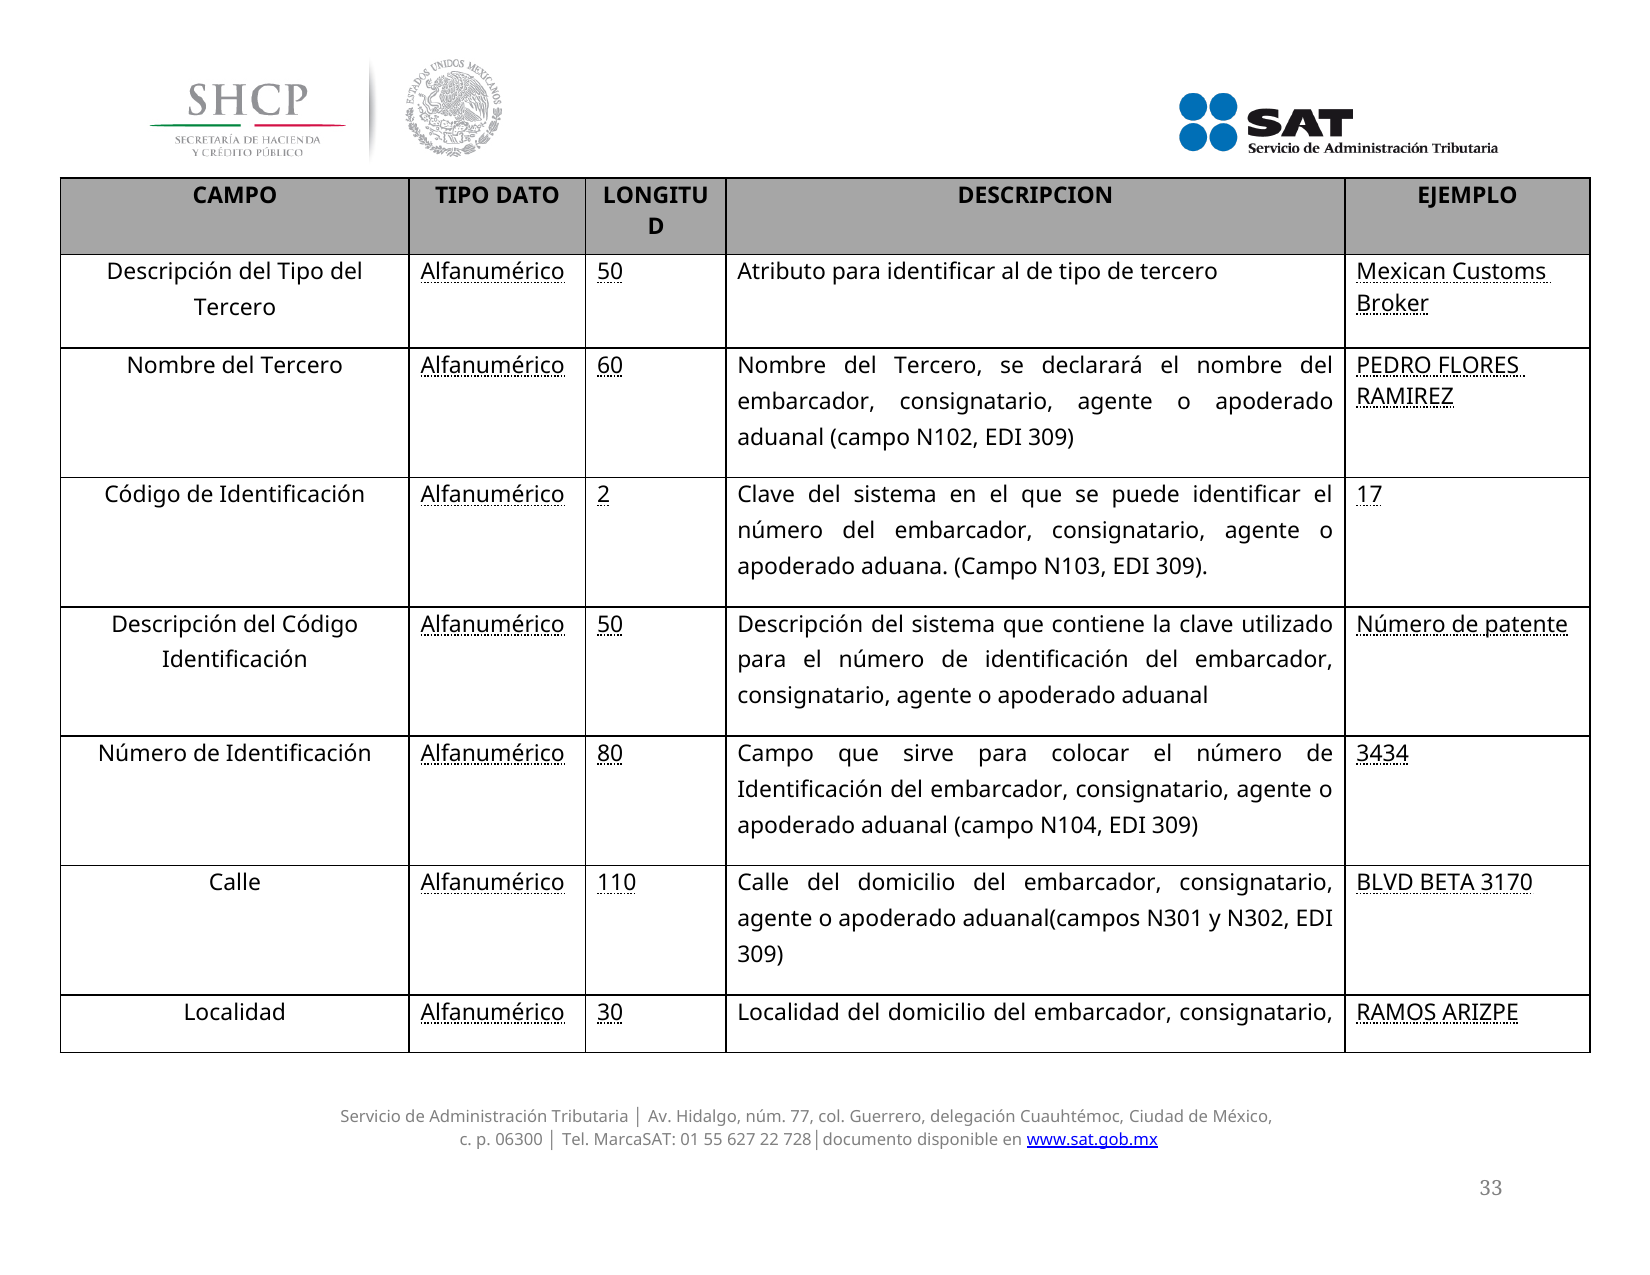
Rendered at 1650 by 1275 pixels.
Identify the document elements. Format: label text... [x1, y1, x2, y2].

table_cell Alfanumérico [410, 608, 585, 735]
table_header LONGITUD [586, 179, 725, 254]
table_cell Clave del sistema en el que se puede identificar el número del embarcador, consignatario, agente o apoderado aduana. (Campo N103, EDI 309). [727, 478, 1344, 606]
table_header TIPO DATO [410, 179, 585, 254]
table_cell 50 [586, 255, 725, 347]
table_cell Alfanumérico [410, 996, 585, 1052]
table_cell Alfanumérico [410, 737, 585, 865]
table_cell Descripción del sistema que contiene la clave utilizado para el número de identificación del embarcador, consignatario, agente o apoderado aduanal [727, 608, 1344, 735]
table_cell Campo que sirve para colocar el número de Identificación del embarcador, consignatario, agente o apoderado aduanal (campo N104, EDI 309) [727, 737, 1344, 865]
table_cell 30 [586, 996, 725, 1052]
table_cell 3434 [1346, 737, 1589, 865]
picture [147, 50, 503, 173]
table_cell Alfanumérico [410, 478, 585, 606]
table_cell Código de Identificación [61, 478, 408, 606]
table_cell 2 [586, 478, 725, 606]
table_cell 17 [1346, 478, 1589, 606]
table_header CAMPO [61, 179, 408, 254]
table_cell BLVD BETA 3170 [1346, 866, 1589, 994]
table_cell Descripción del Código Identificación [61, 608, 408, 735]
table_cell Nombre del Tercero [61, 349, 408, 477]
table_cell Alfanumérico [410, 255, 585, 347]
table_cell Atributo para identificar al de tipo de tercero [727, 255, 1344, 347]
table_cell Calle [61, 866, 408, 994]
table_cell 80 [586, 737, 725, 865]
table_header EJEMPLO [1346, 179, 1589, 254]
picture [1178, 79, 1500, 167]
table_cell 50 [586, 608, 725, 735]
table_header DESCRIPCION [727, 179, 1344, 254]
table_cell Alfanumérico [410, 349, 585, 477]
table_cell Mexican Customs Broker [1346, 255, 1589, 347]
table_cell Calle del domicilio del embarcador, consignatario, agente o apoderado aduanal(campos N301 y N302, EDI 309) [727, 866, 1344, 994]
table_cell 110 [586, 866, 725, 994]
table_cell Número de Identificación [61, 737, 408, 865]
table_cell Localidad del domicilio del embarcador, consignatario, agente o apoderado aduanal. (campo N401, EDI 309) [727, 996, 1344, 1052]
table_cell Descripción del Tipo del Tercero [61, 255, 408, 347]
table_cell 60 [586, 349, 725, 477]
table_cell Localidad [61, 996, 408, 1052]
table_cell RAMOS ARIZPE [1346, 996, 1589, 1052]
table_cell PEDRO FLORES RAMIREZ [1346, 349, 1589, 477]
table_cell Alfanumérico [410, 866, 585, 994]
table_cell Nombre del Tercero, se declarará el nombre del embarcador, consignatario, agente o apoderado aduanal (campo N102, EDI 309) [727, 349, 1344, 477]
table_cell Número de patente [1346, 608, 1589, 735]
